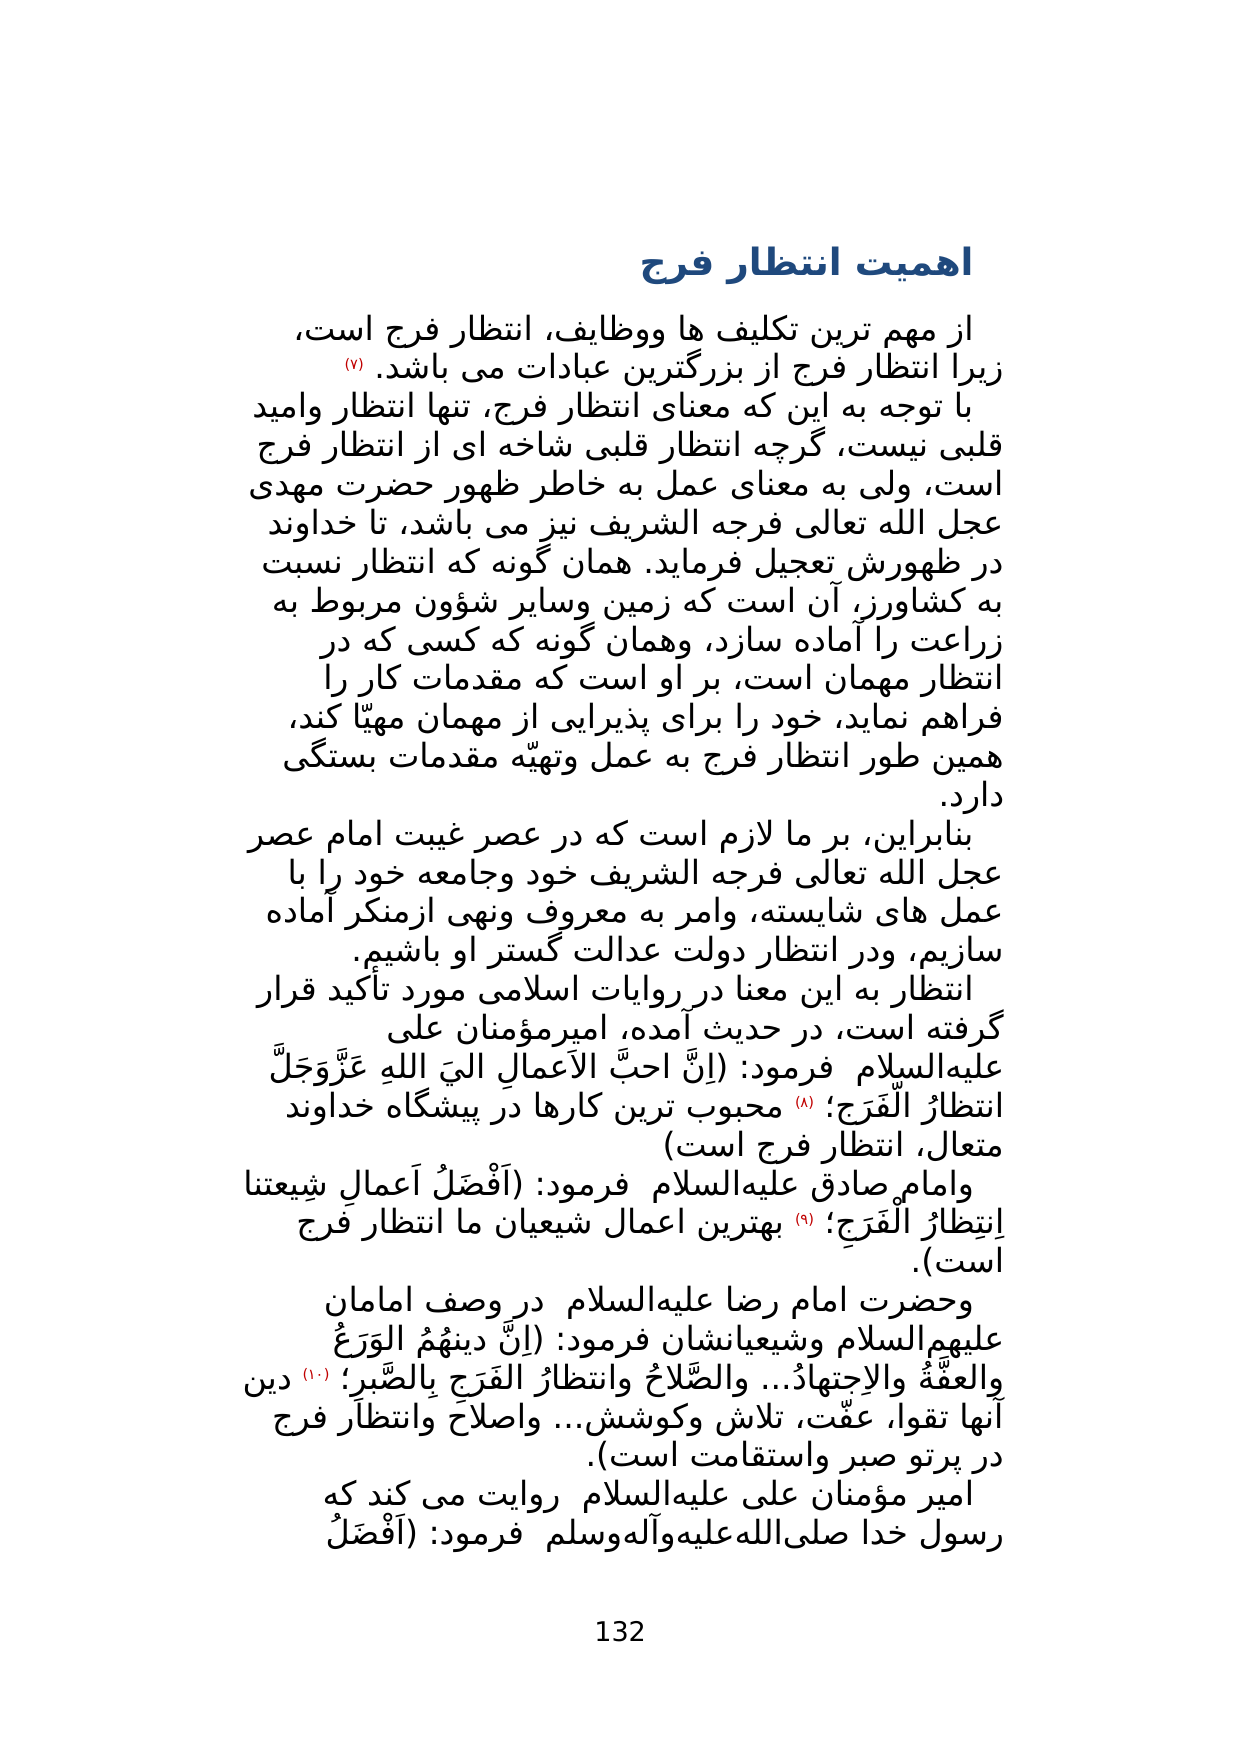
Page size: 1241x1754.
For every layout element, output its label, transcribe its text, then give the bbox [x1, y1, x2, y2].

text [236, 1475, 1004, 1552]
text از مهم ترين تکليف ها ووظايف، انتظار فرج است، زيرا انتظار فرج از بزرگترين عبادات مى باشد. (٧) [236, 309, 1004, 387]
subtitle اهميت انتظار فرج [236, 241, 1004, 284]
text وامام صادق عليه‌السلام فرمود: (اَفْضَلُ اَعمالِ شِيعتنا اِنتِظارُ الْفَرَجِ؛ (٩) بهترين اعمال شيعيان ما انتظار فرج است). [236, 1164, 1004, 1281]
text وحضرت امام رضا عليه‌السلام در وصف امامان عليهم‌السلام وشيعيانشان فرمود: (اِنَّ دينهُمُ الوَرَعُ والعفَّةُ والاِجتهادُ... والصَّلاحُ وانتظارُ الفَرَجِ بِالصَّبرِ؛ (١٠) دين آنها تقوا، عفّت، تلاش وکوشش... واصلاح وانتظار فرج در پرتو صبر واستقامت است). [236, 1281, 1004, 1475]
text انتظار به اين معنا در روايات اسلامى مورد تأکيد قرار گرفته است، در حديث آمده، اميرمؤمنان على عليه‌السلام فرمود: (اِنَّ احبَّ الاَعمالِ اليَ اللهِ عَزَّوَجَلَّ انتظارُ الّفَرَج؛ (٨) محبوب ترين کارها در پيشگاه خداوند متعال، انتظار فرج است) [236, 970, 1004, 1164]
text بنابراين، بر ما لازم است که در عصر غيبت امام عصر عجل الله تعالى فرجه الشريف خود وجامعه خود را با عمل هاى شايسته، وامر به معروف ونهى ازمنکر آماده سازيم، ودر انتظار دولت عدالت گستر او باشيم. [236, 814, 1004, 970]
text با توجه به اين که معناى انتظار فرج، تنها انتظار واميد قلبى نيست، گرچه انتظار قلبى شاخه اى از انتظار فرج است، ولى به معناى عمل به خاطر ظهور حضرت مهدى عجل الله تعالى فرجه الشريف نيز مى باشد، تا خداوند در ظهورش تعجيل فرمايد. همان گونه که انتظار نسبت به کشاورز، آن است که زمين وساير شؤون مربوط به زراعت را آماده سازد، وهمان گونه که کسى که در انتظار مهمان است، بر او است که مقدمات کار را فراهم نمايد، خود را براى پذيرايى از مهمان مهيّا کند، همين طور انتظار فرج به عمل وتهيّه مقدمات بستگى دارد. [236, 387, 1004, 814]
